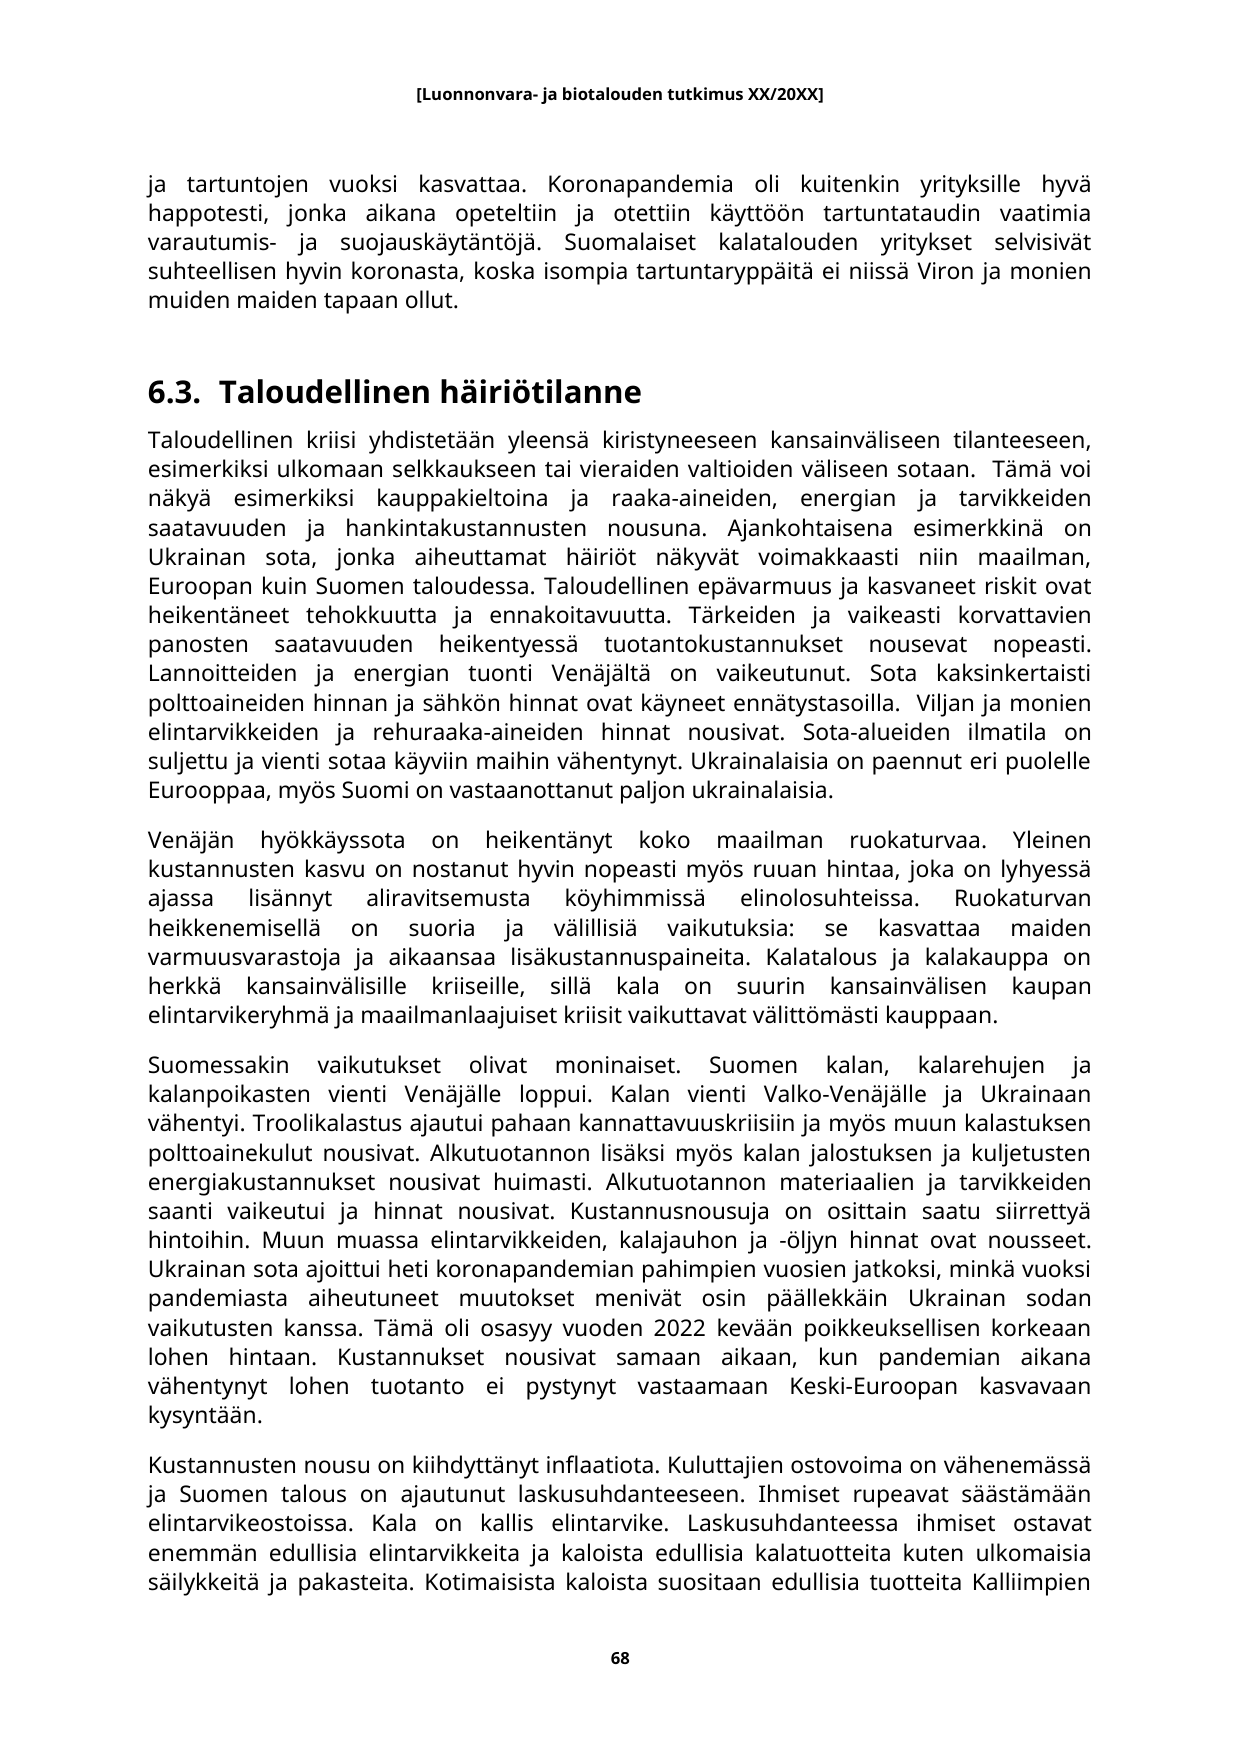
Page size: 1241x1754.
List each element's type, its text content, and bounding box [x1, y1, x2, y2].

text Suomessakin vaikutukset olivat moninaiset. Suomen kalan, kalarehujen ja kalanpoikasten vienti Venäjälle loppui. Kalan vienti Valko-Venäjälle ja Ukrainaan vähentyi. Troolikalastus ajautui pahaan kannattavuuskriisiin ja myös muun kalastuksen polttoainekulut nousivat. Alkutuotannon lisäksi myös kalan jalostuksen ja kuljetusten energiakustannukset nousivat huimasti. Alkutuotannon materiaalien ja tarvikkeiden saanti vaikeutui ja hinnat nousivat. Kustannusnousuja on osittain saatu siirrettyä hintoihin. Muun muassa elintarvikkeiden, kalajauhon ja -öljyn hinnat ovat nousseet. Ukrainan sota ajoittui heti koronapandemian pahimpien vuosien jatkoksi, minkä vuoksi pandemiasta aiheutuneet muutokset menivät osin päällekkäin Ukrainan sodan vaikutusten kanssa. Tämä oli osasyy vuoden 2022 kevään poikkeuksellisen korkeaan lohen hintaan. Kustannukset nousivat samaan aikaan, kun pandemian aikana vähentynyt lohen tuotanto ei pystynyt vastaamaan Keski-Euroopan kasvavaan kysyntään. [148, 1050, 1092, 1429]
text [148, 169, 1092, 315]
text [148, 1450, 1092, 1596]
text Venäjän hyökkäyssota on heikentänyt koko maailman ruokaturvaa. Yleinen kustannusten kasvu on nostanut hyvin nopeasti myös ruuan hintaa, joka on lyhyessä ajassa lisännyt aliravitsemusta köyhimmissä elinolosuhteissa. Ruokaturvan heikkenemisellä on suoria ja välillisiä vaikutuksia: se kasvattaa maiden varmuusvarastoja ja aikaansaa lisäkustannuspaineita. Kalatalous ja kalakauppa on herkkä kansainvälisille kriiseille, sillä kala on suurin kansainvälisen kaupan elintarvikeryhmä ja maailmanlaajuiset kriisit vaikuttavat välittömästi kauppaan. [148, 825, 1092, 1029]
text Taloudellinen kriisi yhdistetään yleensä kiristyneeseen kansainväliseen tilanteeseen, esimerkiksi ulkomaan selkkaukseen tai vieraiden valtioiden väliseen sotaan. Tämä voi näkyä esimerkiksi kauppakieltoina ja raaka-aineiden, energian ja tarvikkeiden saatavuuden ja hankintakustannusten nousuna. Ajankohtaisena esimerkkinä on Ukrainan sota, jonka aiheuttamat häiriöt näkyvät voimakkaasti niin maailman, Euroopan kuin Suomen taloudessa. Taloudellinen epävarmuus ja kasvaneet riskit ovat heikentäneet tehokkuutta ja ennakoitavuutta. Tärkeiden ja vaikeasti korvattavien panosten saatavuuden heikentyessä tuotantokustannukset nousevat nopeasti. Lannoitteiden ja energian tuonti Venäjältä on vaikeutunut. Sota kaksinkertaisti polttoaineiden hinnan ja sähkön hinnat ovat käyneet ennätystasoilla. Viljan ja monien elintarvikkeiden ja rehuraaka-aineiden hinnat nousivat. Sota-alueiden ilmatila on suljettu ja vienti sotaa käyviin maihin vähentynyt. Ukrainalaisia on paennut eri puolelle Eurooppaa, myös Suomi on vastaanottanut paljon ukrainalaisia. [148, 425, 1092, 804]
subtitle Taloudellinen häiriötilanne [148, 373, 1092, 411]
